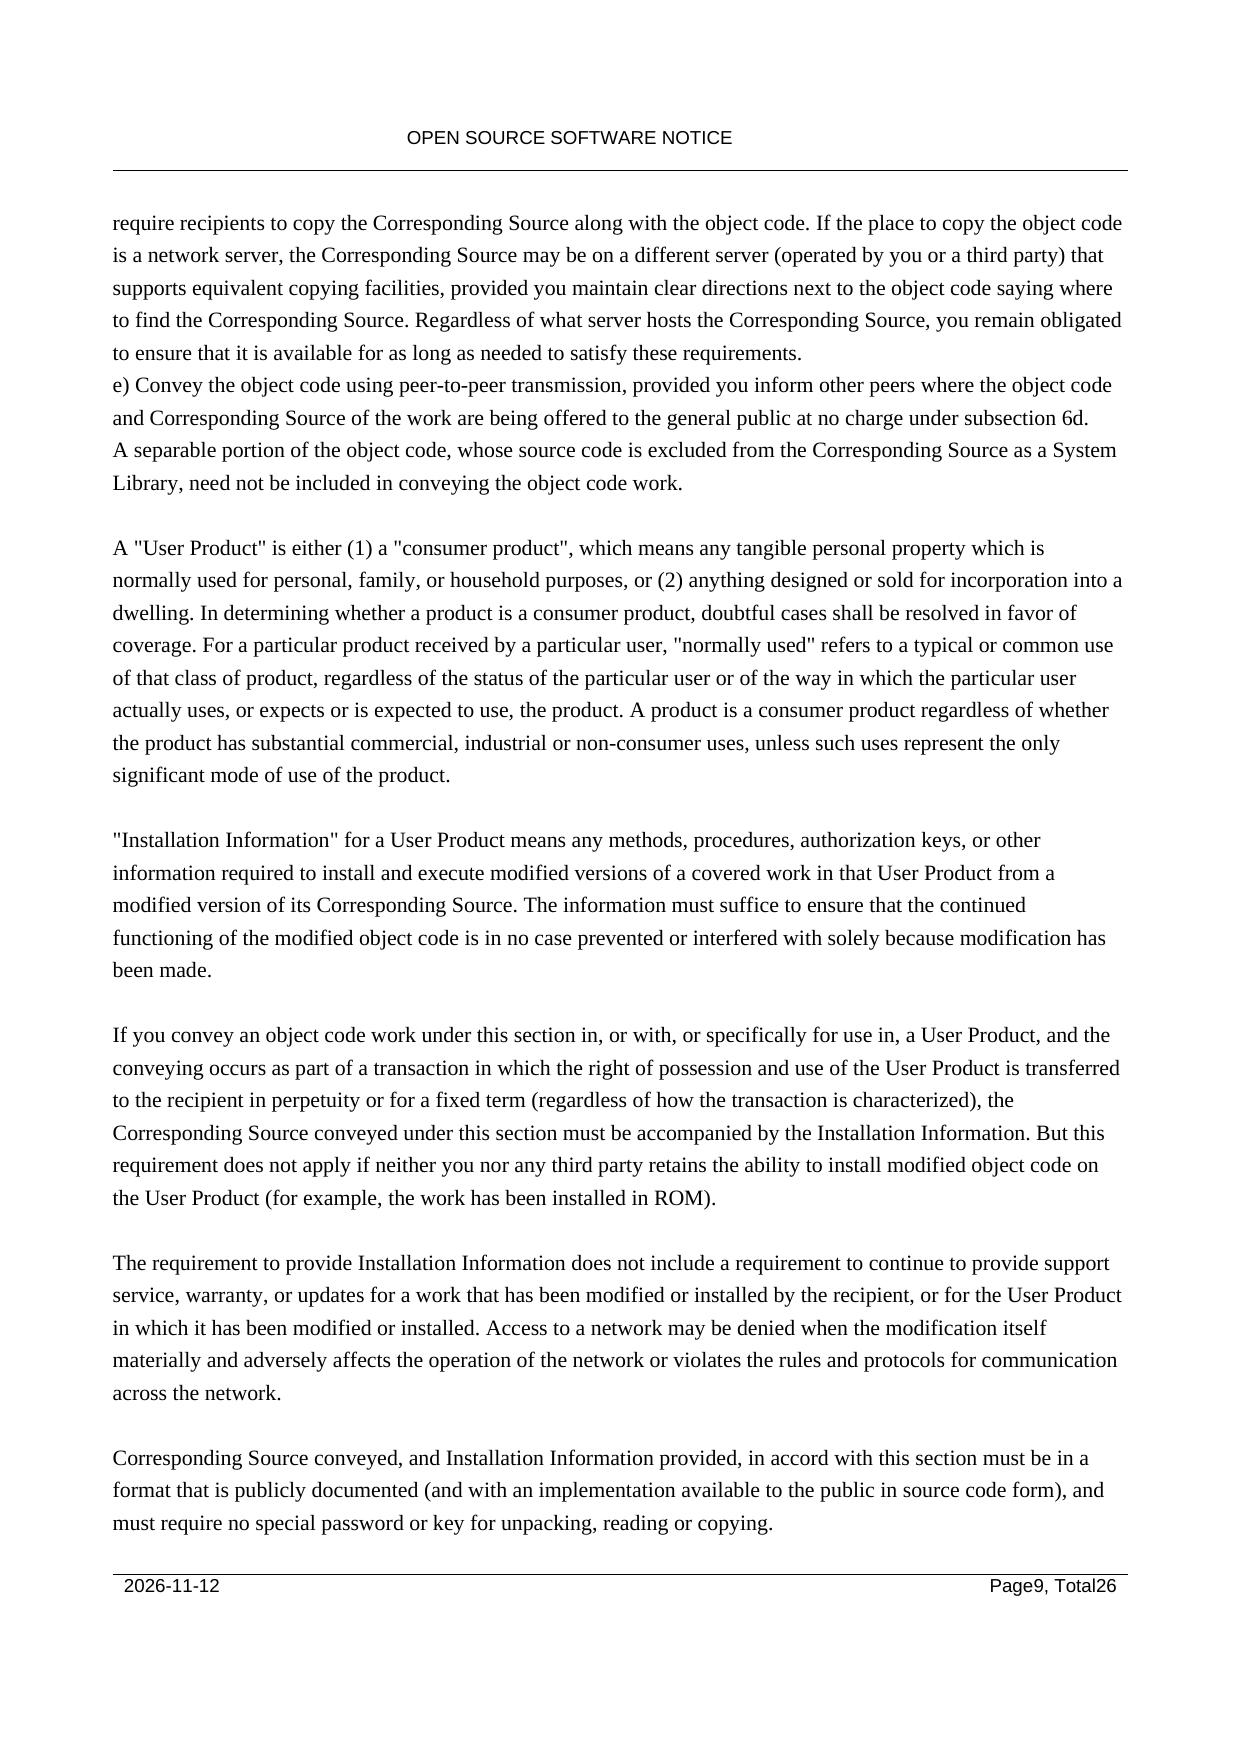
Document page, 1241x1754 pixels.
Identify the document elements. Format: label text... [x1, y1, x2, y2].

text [112, 206, 1128, 369]
text e) Convey the object code using peer-to-peer transmission, provided you inform other peers where the object code and Corresponding Source of the work are being offered to the general public at no charge under subsection 6d. [112, 369, 1128, 434]
text A separable portion of the object code, whose source code is excluded from the Corresponding Source as a System Library, need not be included in conveying the object code work. [112, 434, 1128, 499]
text A "User Product" is either (1) a "consumer product", which means any tangible personal property which is normally used for personal, family, or household purposes, or (2) anything designed or sold for incorporation into a dwelling. In determining whether a product is a consumer product, doubtful cases shall be resolved in favor of coverage. For a particular product received by a particular user, "normally used" refers to a typical or common use of that class of product, regardless of the status of the particular user or of the way in which the particular user actually uses, or expects or is expected to use, the product. A product is a consumer product regardless of whether the product has substantial commercial, industrial or non-consumer uses, unless such uses represent the only significant mode of use of the product. [112, 531, 1128, 791]
text "Installation Information" for a User Product means any methods, procedures, authorization keys, or other information required to install and execute modified versions of a covered work in that User Product from a modified version of its Corresponding Source. The information must suffice to ensure that the continued functioning of the modified object code is in no case prevented or interfered with solely because modification has been made. [112, 824, 1128, 986]
text If you convey an object code work under this section in, or with, or specifically for use in, a User Product, and the conveying occurs as part of a transaction in which the right of possession and use of the User Product is transferred to the recipient in perpetuity or for a fixed term (regardless of how the transaction is characterized), the Corresponding Source conveyed under this section must be accompanied by the Installation Information. But this requirement does not apply if neither you nor any third party retains the ability to install modified object code on the User Product (for example, the work has been installed in ROM). [112, 1019, 1128, 1214]
text The requirement to provide Installation Information does not include a requirement to continue to provide support service, warranty, or updates for a work that has been modified or installed by the recipient, or for the User Product in which it has been modified or installed. Access to a network may be denied when the modification itself materially and adversely affects the operation of the network or violates the rules and protocols for communication across the network. [112, 1246, 1128, 1409]
text Corresponding Source conveyed, and Installation Information provided, in accord with this section must be in a format that is publicly documented (and with an implementation available to the public in source code form), and must require no special password or key for unpacking, reading or copying. [112, 1441, 1128, 1539]
